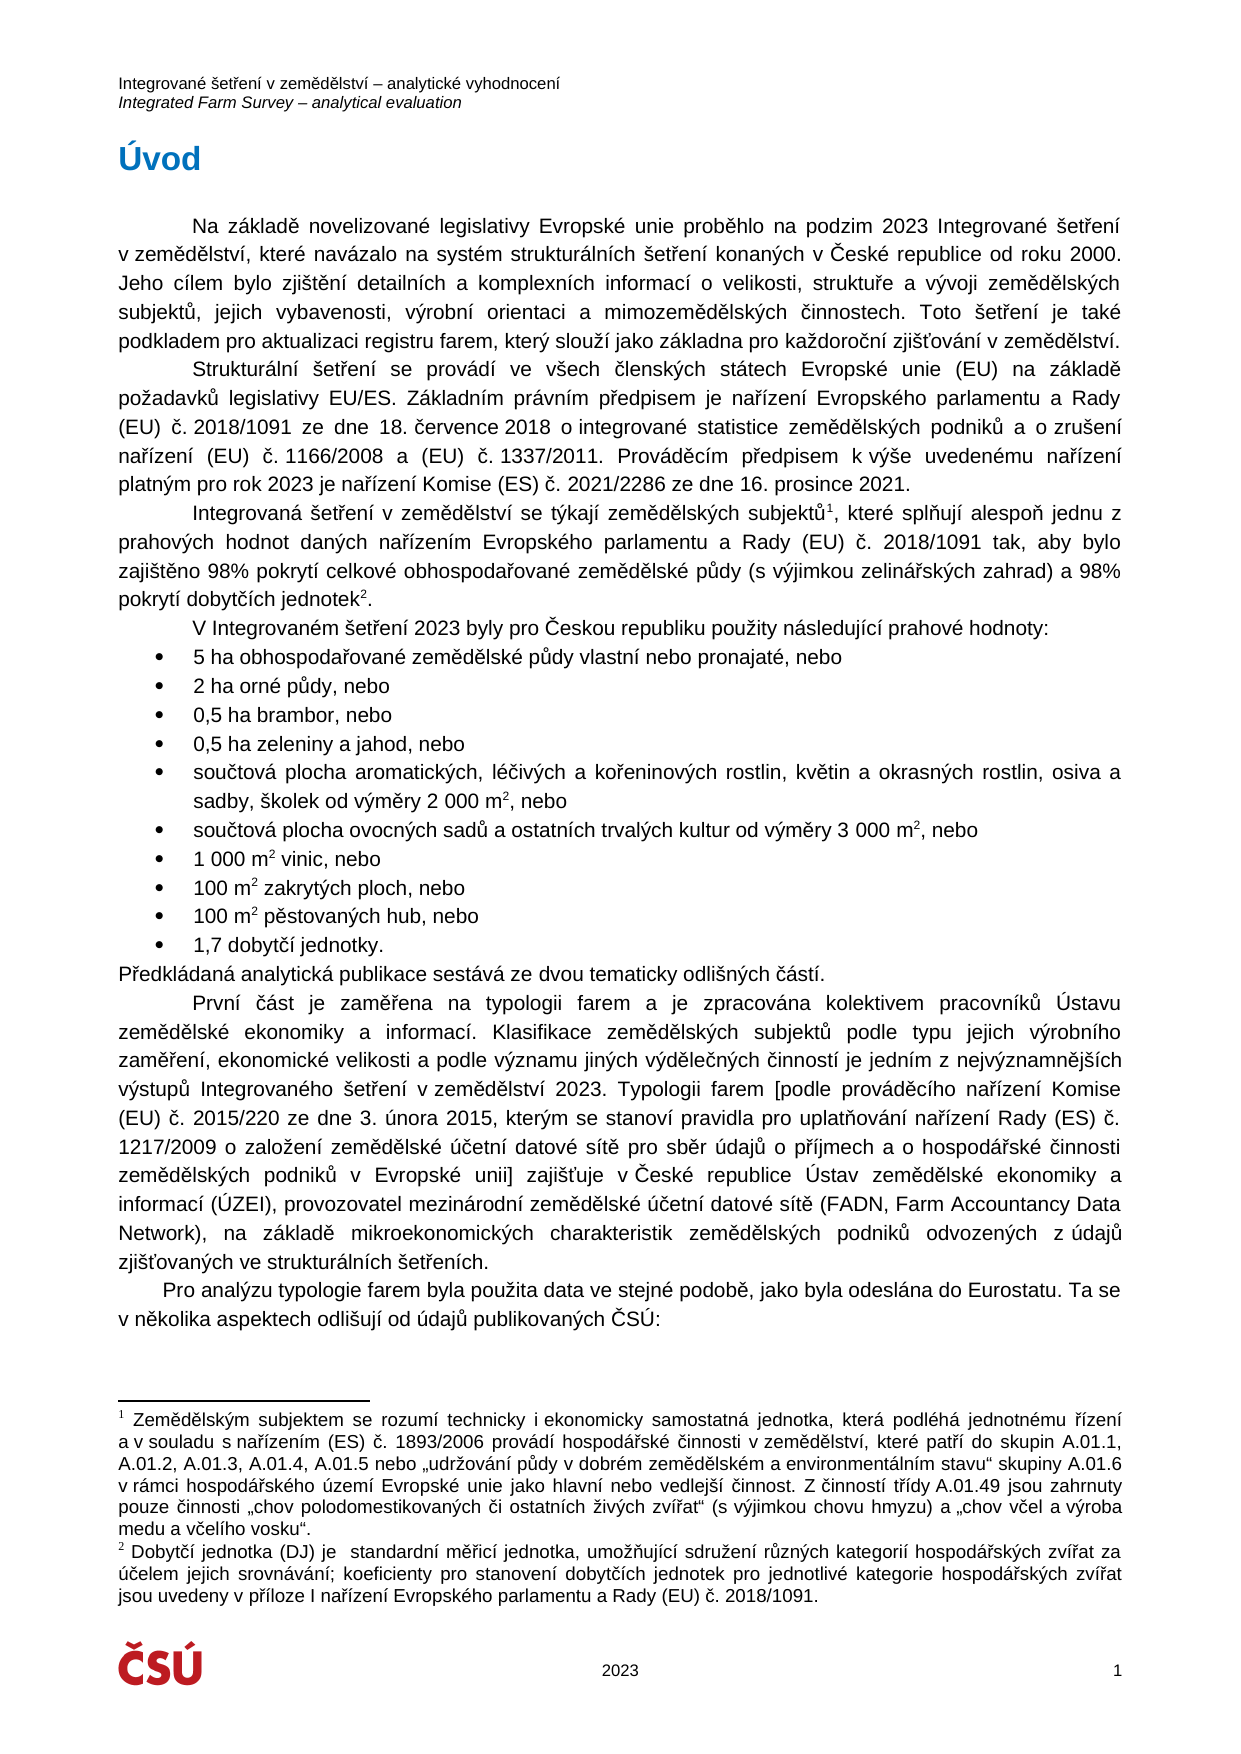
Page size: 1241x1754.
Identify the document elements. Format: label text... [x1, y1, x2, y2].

text Strukturální šetření se provádí ve všech členských státech Evropské unie (EU) na základě požadavků legislativy EU/ES. Základním právním předpisem je nařízení Evropského parlamentu a Rady (EU) č. 2018/1091 ze dne 18. července 2018 o integrované statistice zemědělských podniků a o zrušení nařízení (EU) č. 1166/2008 a (EU) č. 1337/2011. Prováděcím předpisem k výše uvedenému nařízení platným pro rok 2023 je nařízení Komise (ES) č. 2021/2286 ze dne 16. prosince 2021. [118, 357, 1122, 496]
text Předkládaná analytická publikace sestává ze dvou tematicky odlišných částí. [118, 962, 1122, 986]
list 1,7 dobytčí jednotky. [156, 933, 1122, 957]
text První část je zaměřena na typologii farem a je zpracována kolektivem pracovníků Ústavu zemědělské ekonomiky a informací. Klasifikace zemědělských subjektů podle typu jejich výrobního zaměření, ekonomické velikosti a podle významu jiných výdělečných činností je jedním z nejvýznamnějších výstupů Integrovaného šetření v zemědělství 2023. Typologii farem [podle prováděcího nařízení Komise (EU) č. 2015/220 ze dne 3. února 2015, kterým se stanoví pravidla pro uplatňování nařízení Rady (ES) č. 1217/2009 o založení zemědělské účetní datové sítě pro sběr údajů o příjmech a o hospodářské činnosti zemědělských podniků v Evropské unii] zajišťuje v České republice Ústav zemědělské ekonomiky a informací (ÚZEI), provozovatel mezinárodní zemědělské účetní datové sítě (FADN, Farm Accountancy Data Network), na základě mikroekonomických charakteristik zemědělských podniků odvozených z údajů zjišťovaných ve strukturálních šetřeních. [118, 991, 1122, 1273]
list 0,5 ha brambor, nebo [156, 702, 1122, 727]
list součtová plocha ovocných sadů a ostatních trvalých kultur od výměry 3 000 m2, nebo [156, 818, 1122, 842]
list 100 m2 zakrytých ploch, nebo [156, 876, 1122, 899]
list 5 ha obhospodařované zemědělské půdy vlastní nebo pronajaté, nebo [156, 645, 1122, 669]
list 0,5 ha zeleniny a jahod, nebo [156, 731, 1122, 755]
list 2 ha orné půdy, nebo [156, 674, 1122, 698]
text Úvod [118, 139, 1122, 177]
list součtová plocha aromatických, léčivých a kořeninových rostlin, květin a okrasných rostlin, osiva a sadby, školek od výměry 2 000 m2, nebo [156, 760, 1122, 813]
list 100 m2 pěstovaných hub, nebo [156, 904, 1122, 928]
text V Integrovaném šetření 2023 byly pro Českou republiku použity následující prahové hodnoty: [118, 616, 1122, 640]
picture [118, 1641, 202, 1686]
list 1 000 m2 vinic, nebo [156, 847, 1122, 871]
text Na základě novelizované legislativy Evropské unie proběhlo na podzim 2023 Integrované šetření v zemědělství, které navázalo na systém strukturálních šetření konaných v České republice od roku 2000. Jeho cílem bylo zjištění detailních a komplexních informací o velikosti, struktuře a vývoji zemědělských subjektů, jejich vybavenosti, výrobní orientaci a mimozemědělských činnostech. Toto šetření je také podkladem pro aktualizaci registru farem, který slouží jako základna pro každoroční zjišťování v zemědělství. [118, 213, 1122, 352]
text Pro analýzu typologie farem byla použita data ve stejné podobě, jako byla odeslána do Eurostatu. Ta se v několika aspektech odlišují od údajů publikovaných ČSÚ: [118, 1278, 1122, 1331]
text Integrovaná šetření v zemědělství se týkají zemědělských subjektů, které splňují alespoň jednu z prahových hodnot daných nařízením Evropského parlamentu a Rady (EU) č. 2018/1091 tak, aby bylo zajištěno 98% pokrytí celkové obhospodařované zemědělské půdy (s výjimkou zelinářských zahrad) a 98% pokrytí dobytčích jednotek. [118, 501, 1122, 611]
